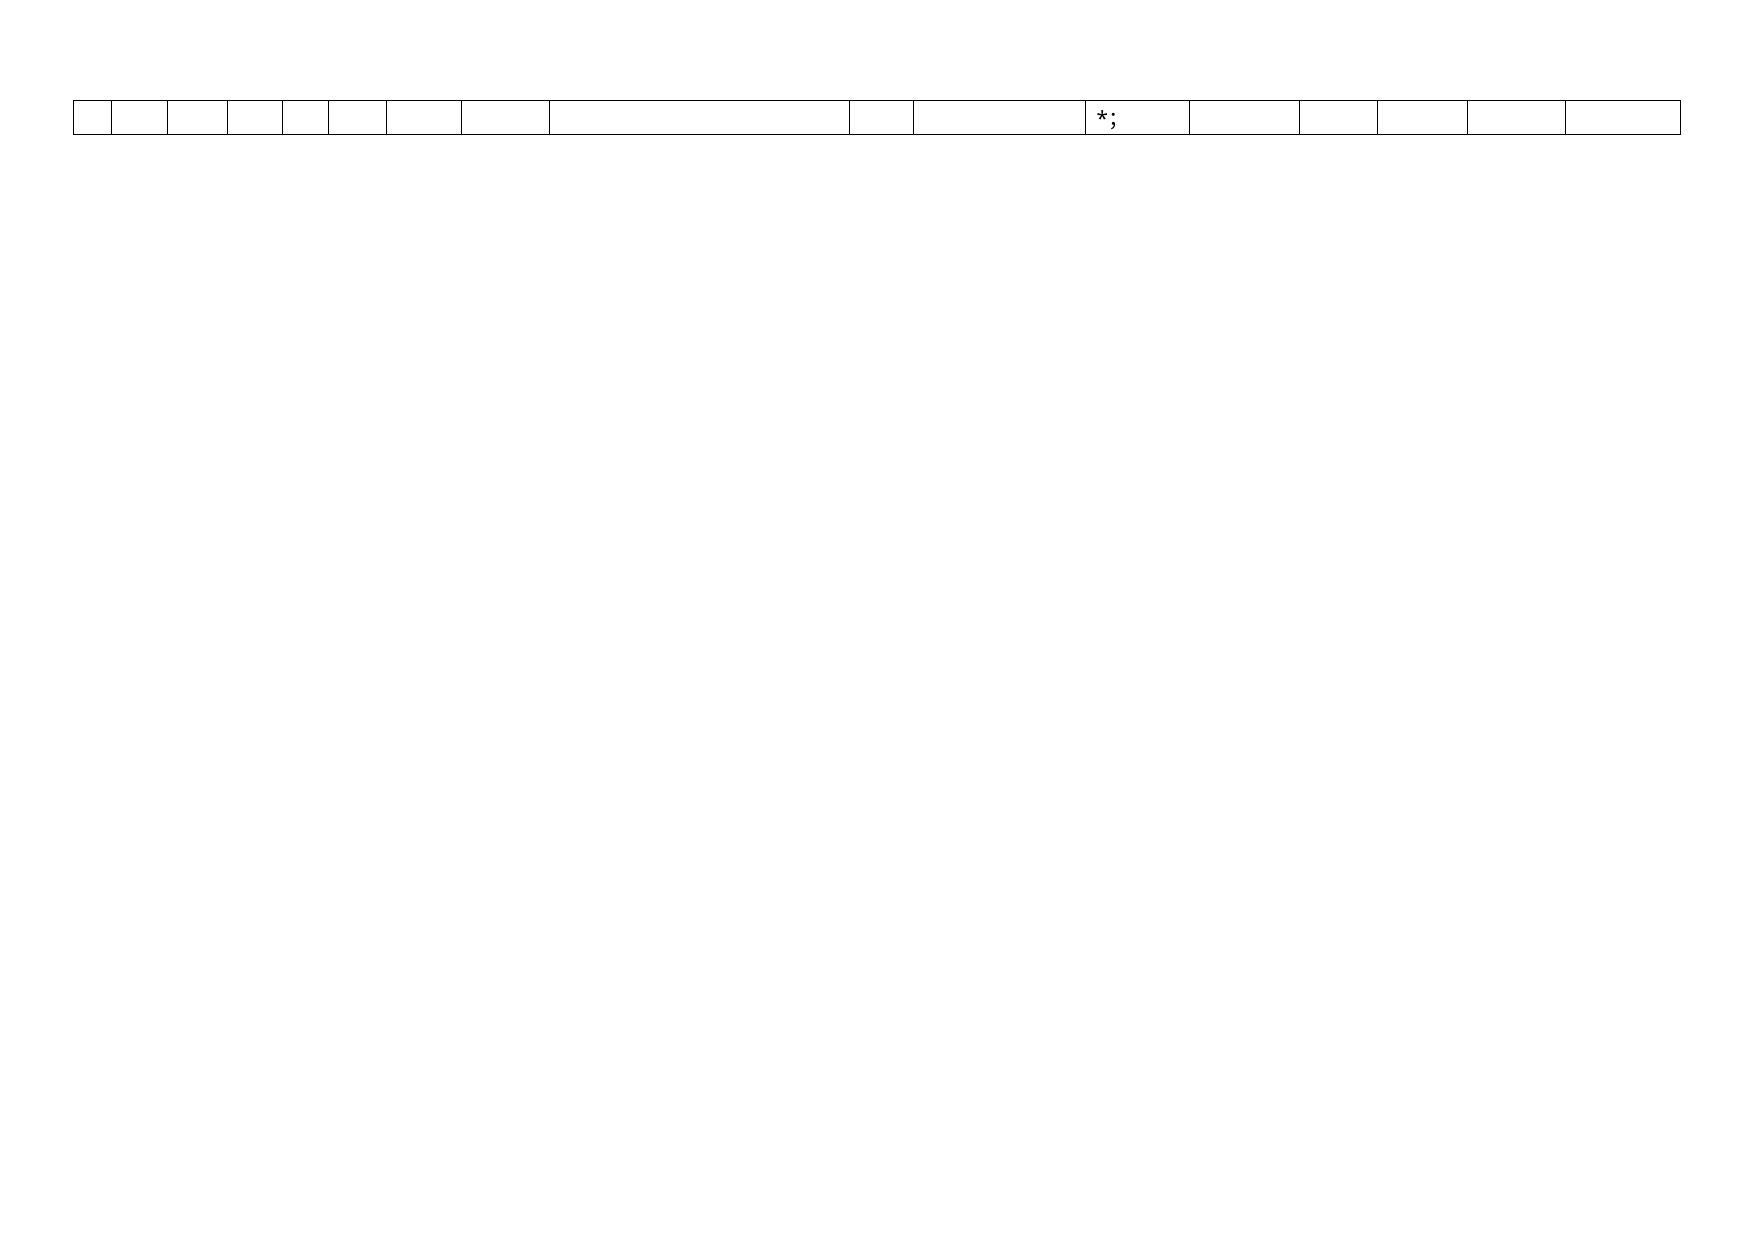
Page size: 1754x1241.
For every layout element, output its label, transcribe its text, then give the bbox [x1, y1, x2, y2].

table_cell [850, 101, 913, 134]
table_cell [329, 101, 386, 134]
table_cell 举例 [74, 101, 111, 134]
table_cell [112, 101, 167, 134]
table_cell [283, 101, 328, 134]
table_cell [1190, 101, 1299, 134]
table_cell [1468, 101, 1565, 134]
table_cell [1300, 101, 1377, 134]
table_cell [168, 101, 227, 134]
table_cell [1378, 101, 1467, 134]
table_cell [550, 101, 849, 134]
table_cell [914, 101, 1085, 134]
table_cell [462, 101, 549, 134]
table_cell [387, 101, 461, 134]
table_cell [1566, 101, 1680, 134]
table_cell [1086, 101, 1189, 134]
table_cell [228, 101, 282, 134]
